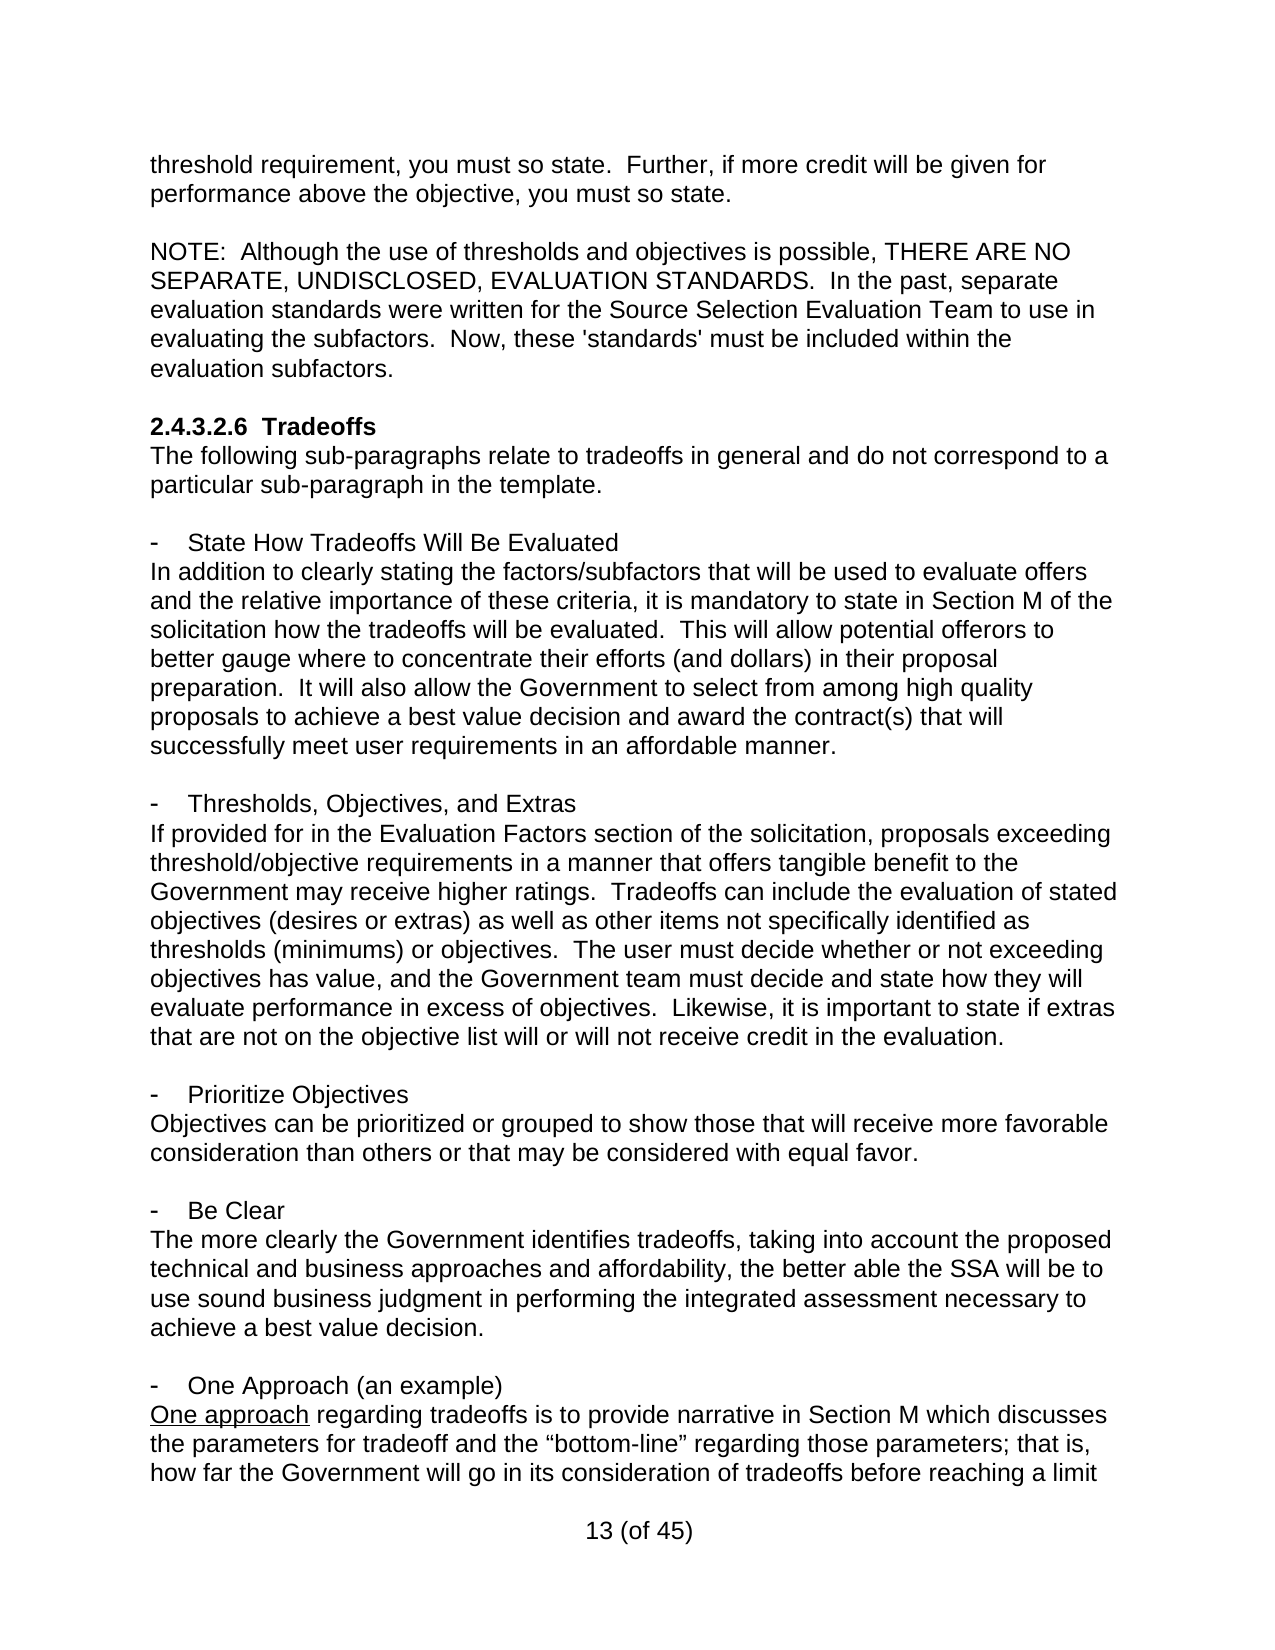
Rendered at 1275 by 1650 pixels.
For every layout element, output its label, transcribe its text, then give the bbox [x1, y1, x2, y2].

text Objectives can be prioritized or grouped to show those that will receive more favorable consideration than others or that may be considered with equal favor. [150, 1109, 1125, 1167]
text The following sub-paragraphs relate to tradeoffs in general and do not correspond to a particular sub-paragraph in the template. [150, 441, 1125, 499]
text If provided for in the Evaluation Factors section of the solicitation, proposals exceeding threshold/objective requirements in a manner that offers tangible benefit to the Government may receive higher ratings. Tradeoffs can include the evaluation of stated objectives (desires or extras) as well as other items not specifically identified as thresholds (minimums) or objectives. The user must decide whether or not exceeding objectives has value, and the Government team must decide and state how they will evaluate performance in excess of objectives. Likewise, it is important to state if extras that are not on the objective list will or will not receive credit in the evaluation. [150, 818, 1125, 1051]
list State How Tradeoffs Will Be Evaluated [150, 528, 1125, 557]
text NOTE: Although the use of thresholds and objectives is possible, THERE ARE NO SEPARATE, UNDISCLOSED, EVALUATION STANDARDS. In the past, separate evaluation standards were written for the Source Selection Evaluation Team to use in evaluating the subfactors. Now, these 'standards' must be included within the evaluation subfactors. [150, 237, 1125, 382]
text The more clearly the Government identifies tradeoffs, taking into account the proposed technical and business approaches and affordability, the better able the SSA will be to use sound business judgment in performing the integrated assessment necessary to achieve a best value decision. [150, 1225, 1125, 1342]
list Prioritize Objectives [150, 1080, 1125, 1109]
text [150, 1400, 1125, 1487]
list Be Clear [150, 1196, 1125, 1225]
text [150, 150, 1125, 208]
list One Approach (an example) [150, 1371, 1125, 1400]
list Thresholds, Objectives, and Extras [150, 789, 1125, 818]
text In addition to clearly stating the factors/subfactors that will be used to evaluate offers and the relative importance of these criteria, it is mandatory to state in Section M of the solicitation how the tradeoffs will be evaluated. This will allow potential offerors to better gauge where to concentrate their efforts (and dollars) in their proposal preparation. It will also allow the Government to select from among high quality proposals to achieve a best value decision and award the contract(s) that will successfully meet user requirements in an affordable manner. [150, 557, 1125, 760]
subtitle 2.4.3.2.6 Tradeoffs [150, 412, 1125, 441]
